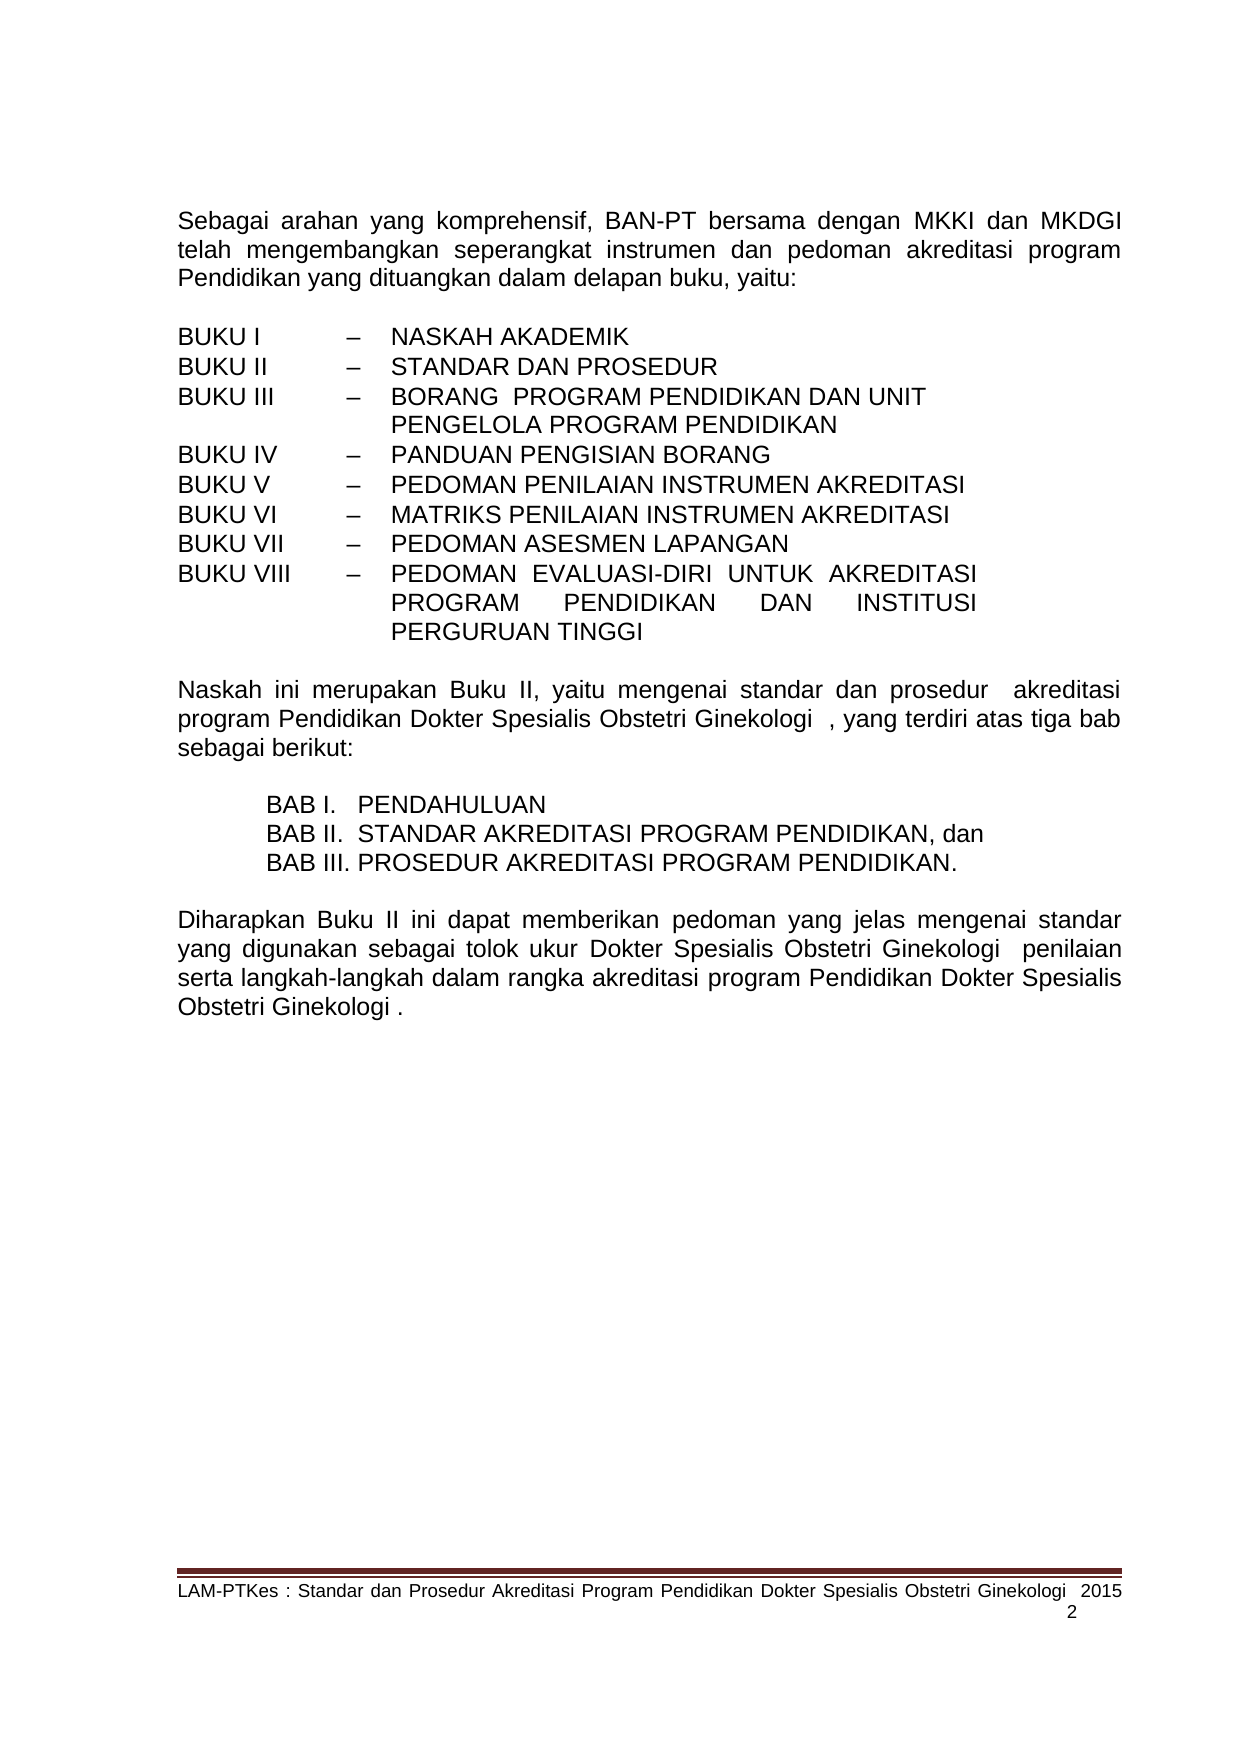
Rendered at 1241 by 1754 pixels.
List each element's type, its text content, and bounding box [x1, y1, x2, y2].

table_cell PEDOMAN PENILAIAN INSTRUMEN AKREDITASI [369, 470, 988, 499]
table_cell BUKU IV [156, 440, 324, 469]
table_cell – [325, 440, 368, 469]
table_cell – [325, 470, 368, 499]
table_header – [325, 322, 368, 351]
table_cell BUKU VII [156, 530, 324, 558]
table_cell – [325, 559, 368, 674]
table_cell BORANG PROGRAM PENDIDIKAN DAN UNIT PENGELOLA PROGRAM PENDIDIKAN [369, 382, 988, 439]
table_cell – [325, 500, 368, 528]
text Bab II. Standar Akreditasi Program Pendidikan, dan [266, 819, 1122, 848]
table_header BUKU I [156, 322, 324, 351]
table_header NASKAH AKADEMIK [369, 322, 988, 351]
text Bab I. Pendahuluan [266, 790, 1122, 819]
table_cell PEDOMAN ASESMEN LAPANGAN [369, 530, 988, 558]
table_cell BUKU V [156, 470, 324, 499]
table_cell – [325, 382, 368, 439]
table_cell PEDOMAN EVALUASI-DIRI UNTUK AKREDITASI PROGRAM PENDIDIKAN DAN INSTITUSI PERGURUAN TINGGI [369, 559, 988, 674]
table_cell BUKU III [156, 382, 324, 439]
text Bab III. Prosedur Akreditasi Program Pendidikan. [266, 848, 1122, 877]
table_cell STANDAR DAN PROSEDUR [369, 352, 988, 381]
table_cell PANDUAN PENGISIAN BORANG [369, 440, 988, 469]
table_cell BUKU VI [156, 500, 324, 528]
table_cell – [325, 530, 368, 558]
text Sebagai arahan yang komprehensif, BAN-PT bersama dengan MKKI dan MKDGI telah mengembangkan seperangkat instrumen dan pedoman akreditasi program Pendidikan yang dituangkan dalam delapan buku, yaitu: [177, 206, 1122, 292]
table_cell BUKU VIII [156, 559, 324, 674]
text Naskah ini merupakan Buku II, yaitu mengenai standar dan prosedur akreditasi program Pendidikan Dokter Spesialis Obstetri Ginekologi , yang terdiri atas tiga bab sebagai berikut: [177, 675, 1122, 762]
table_cell BUKU II [156, 352, 324, 381]
table_cell MATRIKS PENILAIAN INSTRUMEN AKREDITASI [369, 500, 988, 528]
table_cell – [325, 352, 368, 381]
text Diharapkan Buku II ini dapat memberikan pedoman yang jelas mengenai standar yang digunakan sebagai tolok ukur Dokter Spesialis Obstetri Ginekologi penilaian serta langkah-langkah dalam rangka akreditasi program Pendidikan Dokter Spesialis Obstetri Ginekologi . [177, 905, 1122, 1020]
